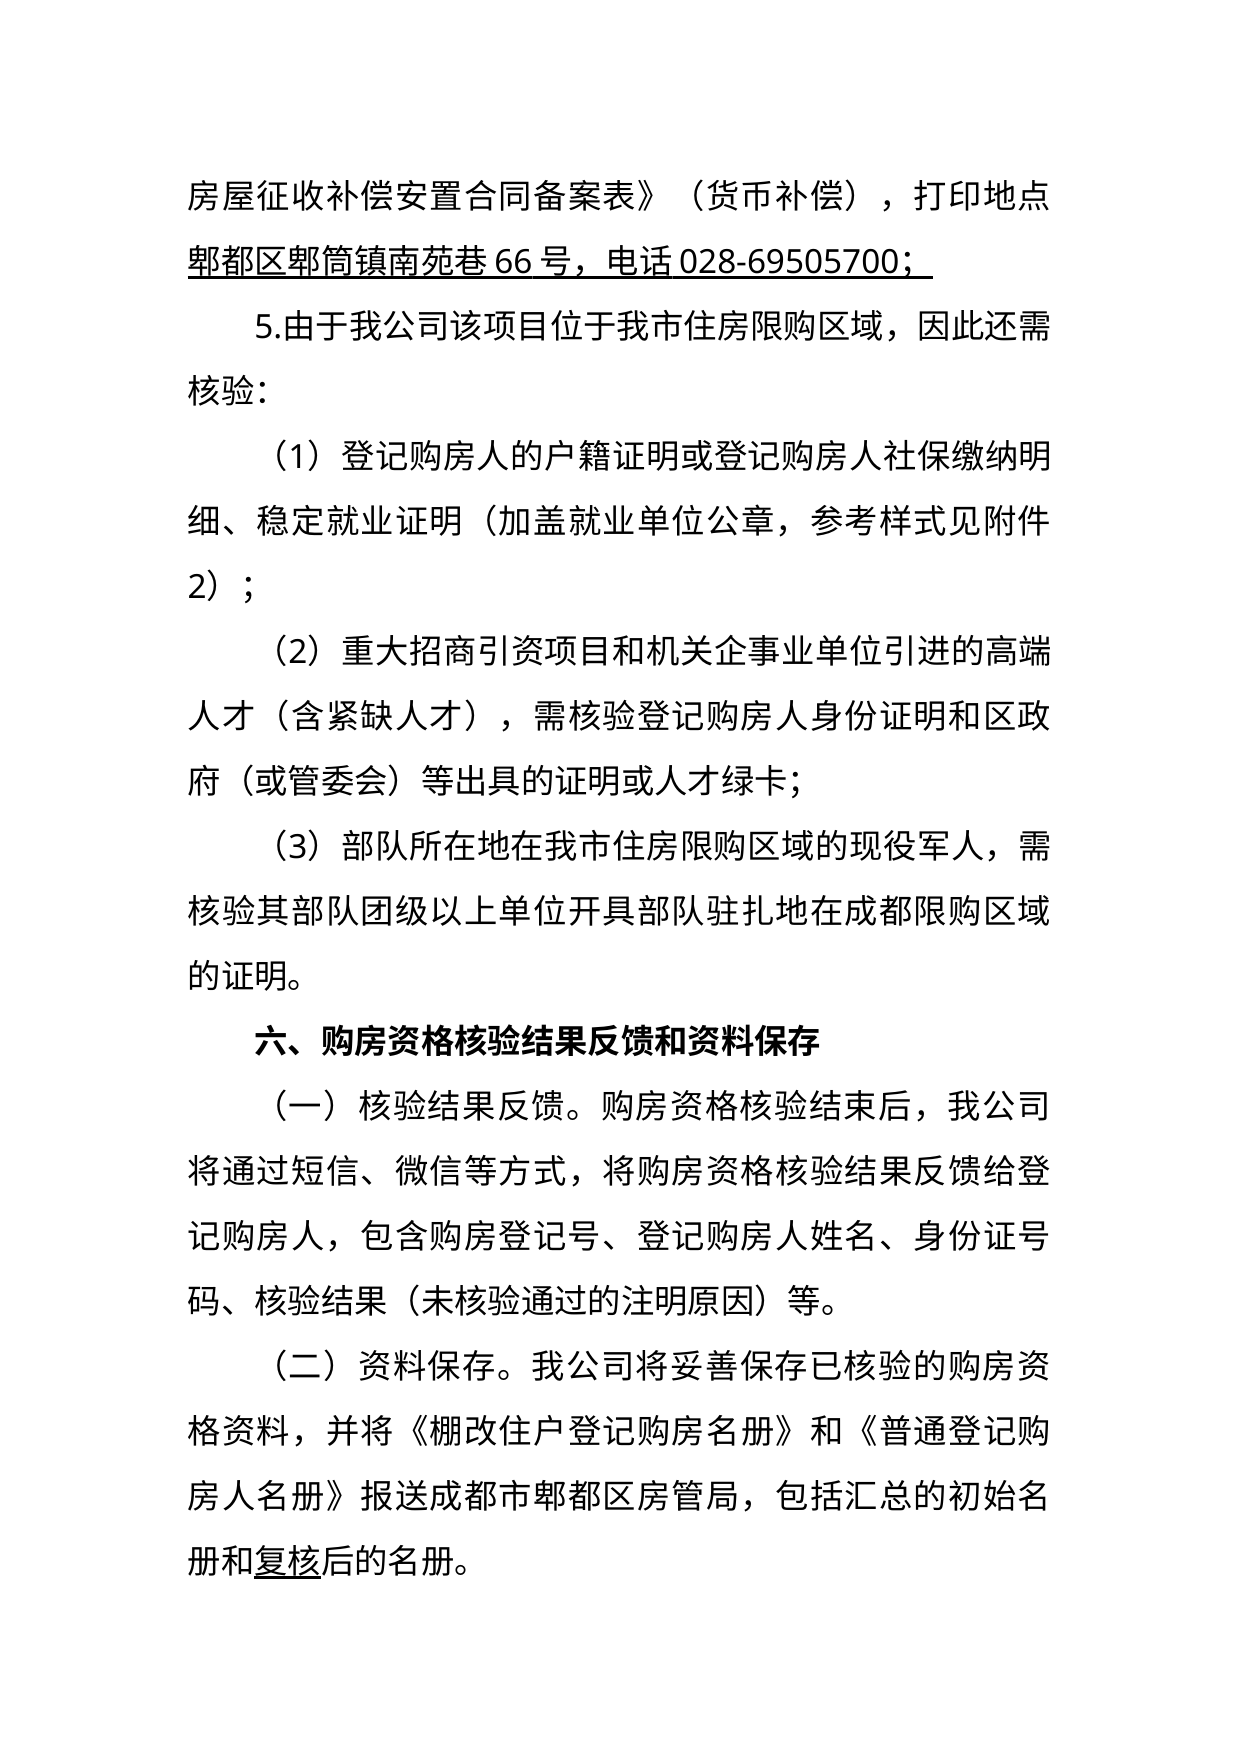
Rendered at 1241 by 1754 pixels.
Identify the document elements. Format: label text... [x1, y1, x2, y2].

text 六、购房资格核验结果反馈和资料保存 [187, 1007, 1053, 1072]
text （1）登记购房人的户籍证明或登记购房人社保缴纳明细、稳定就业证明（加盖就业单位公章，参考样式见附件2）； [187, 422, 1053, 617]
text （二）资料保存。我公司将妥善保存已核验的购房资格资料，并将《棚改住户登记购房名册》和《普通登记购房人名册》报送成都市郫都区房管局，包括汇总的初始名册和复核后的名册。 [187, 1332, 1053, 1592]
text （2）重大招商引资项目和机关企事业单位引进的高端人才（含紧缺人才），需核验登记购房人身份证明和区政府（或管委会）等出具的证明或人才绿卡； [187, 617, 1053, 812]
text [187, 162, 1053, 292]
text （一）核验结果反馈。购房资格核验结束后，我公司将通过短信、微信等方式，将购房资格核验结果反馈给登记购房人，包含购房登记号、登记购房人姓名、身份证号码、核验结果（未核验通过的注明原因）等。 [187, 1072, 1053, 1332]
text 5.由于我公司该项目位于我市住房限购区域，因此还需核验： [187, 292, 1053, 422]
text （3）部队所在地在我市住房限购区域的现役军人，需核验其部队团级以上单位开具部队驻扎地在成都限购区域的证明。 [187, 812, 1053, 1007]
